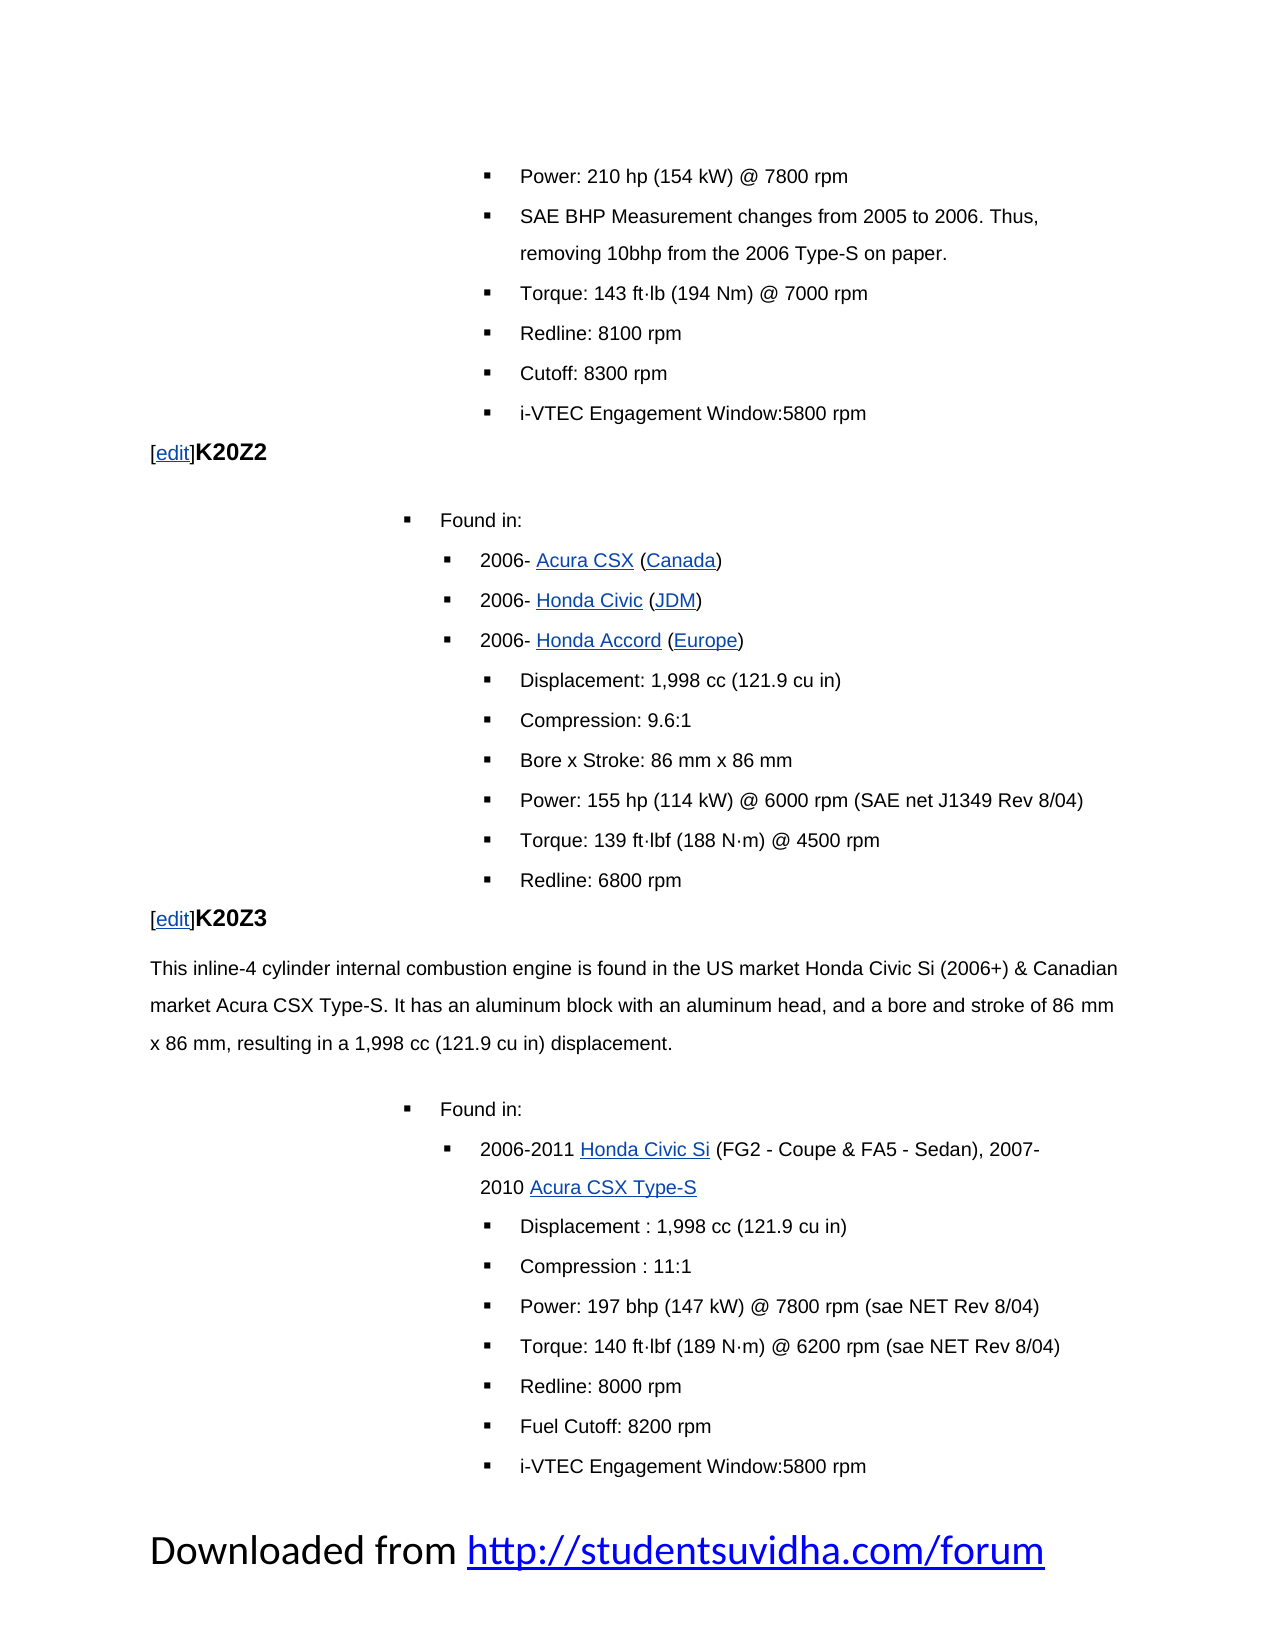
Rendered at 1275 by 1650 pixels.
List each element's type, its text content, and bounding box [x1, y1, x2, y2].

list Power: 155 hp (114 kW) @ 6000 rpm (SAE net J1349 Rev 8/04) [482, 774, 1125, 812]
list Found in: [402, 1083, 1125, 1121]
list i-VTEC Engagement Window:5800 rpm [482, 1441, 1125, 1478]
text This inline-4 cylinder internal combustion engine is found in the US market Honda Civic Si (2006+) & Canadian market Acura CSX Type-S. It has an aluminum block with an aluminum head, and a bore and stroke of 86 mm x 86 mm, resulting in a 1,998 cc (121.9 cu in) displacement. [150, 942, 1125, 1054]
list Torque: 139 ft·lbf (188 N·m) @ 4500 rpm [482, 814, 1125, 852]
list 2006- Honda Civic (JDM) [442, 574, 1125, 612]
list Power: 197 bhp (147 kW) @ 7800 rpm (sae NET Rev 8/04) [482, 1281, 1125, 1318]
list Displacement : 1,998 cc (121.9 cu in) [482, 1201, 1125, 1238]
list Displacement: 1,998 cc (121.9 cu in) [482, 654, 1125, 692]
list Found in: [402, 494, 1125, 532]
list Compression : 11:1 [482, 1241, 1125, 1278]
list Fuel Cutoff: 8200 rpm [482, 1401, 1125, 1438]
list Torque: 143 ft·lb (194 Nm) @ 7000 rpm [482, 267, 1125, 305]
list SAE BHP Measurement changes from 2005 to 2006. Thus, removing 10bhp from the 2006 Type-S on paper. [482, 190, 1125, 265]
list Redline: 8000 rpm [482, 1361, 1125, 1398]
list Torque: 140 ft·lbf (189 N·m) @ 6200 rpm (sae NET Rev 8/04) [482, 1321, 1125, 1358]
text [edit]K20Z2 [150, 427, 1125, 465]
list Bore x Stroke: 86 mm x 86 mm [482, 734, 1125, 772]
list 2006- Acura CSX (Canada) [442, 534, 1125, 572]
list 2006-2011 Honda Civic Si (FG2 - Coupe & FA5 - Sedan), 2007-2010 Acura CSX Type-S [442, 1123, 1125, 1198]
list 2006- Honda Accord (Europe) [442, 614, 1125, 652]
list Compression: 9.6:1 [482, 694, 1125, 732]
list Power: 210 hp (154 kW) @ 7800 rpm [482, 150, 1125, 187]
text [edit]K20Z3 [150, 894, 1125, 932]
list Redline: 8100 rpm [482, 307, 1125, 345]
list Cutoff: 8300 rpm [482, 347, 1125, 385]
list i-VTEC Engagement Window:5800 rpm [482, 387, 1125, 425]
list Redline: 6800 rpm [482, 854, 1125, 892]
